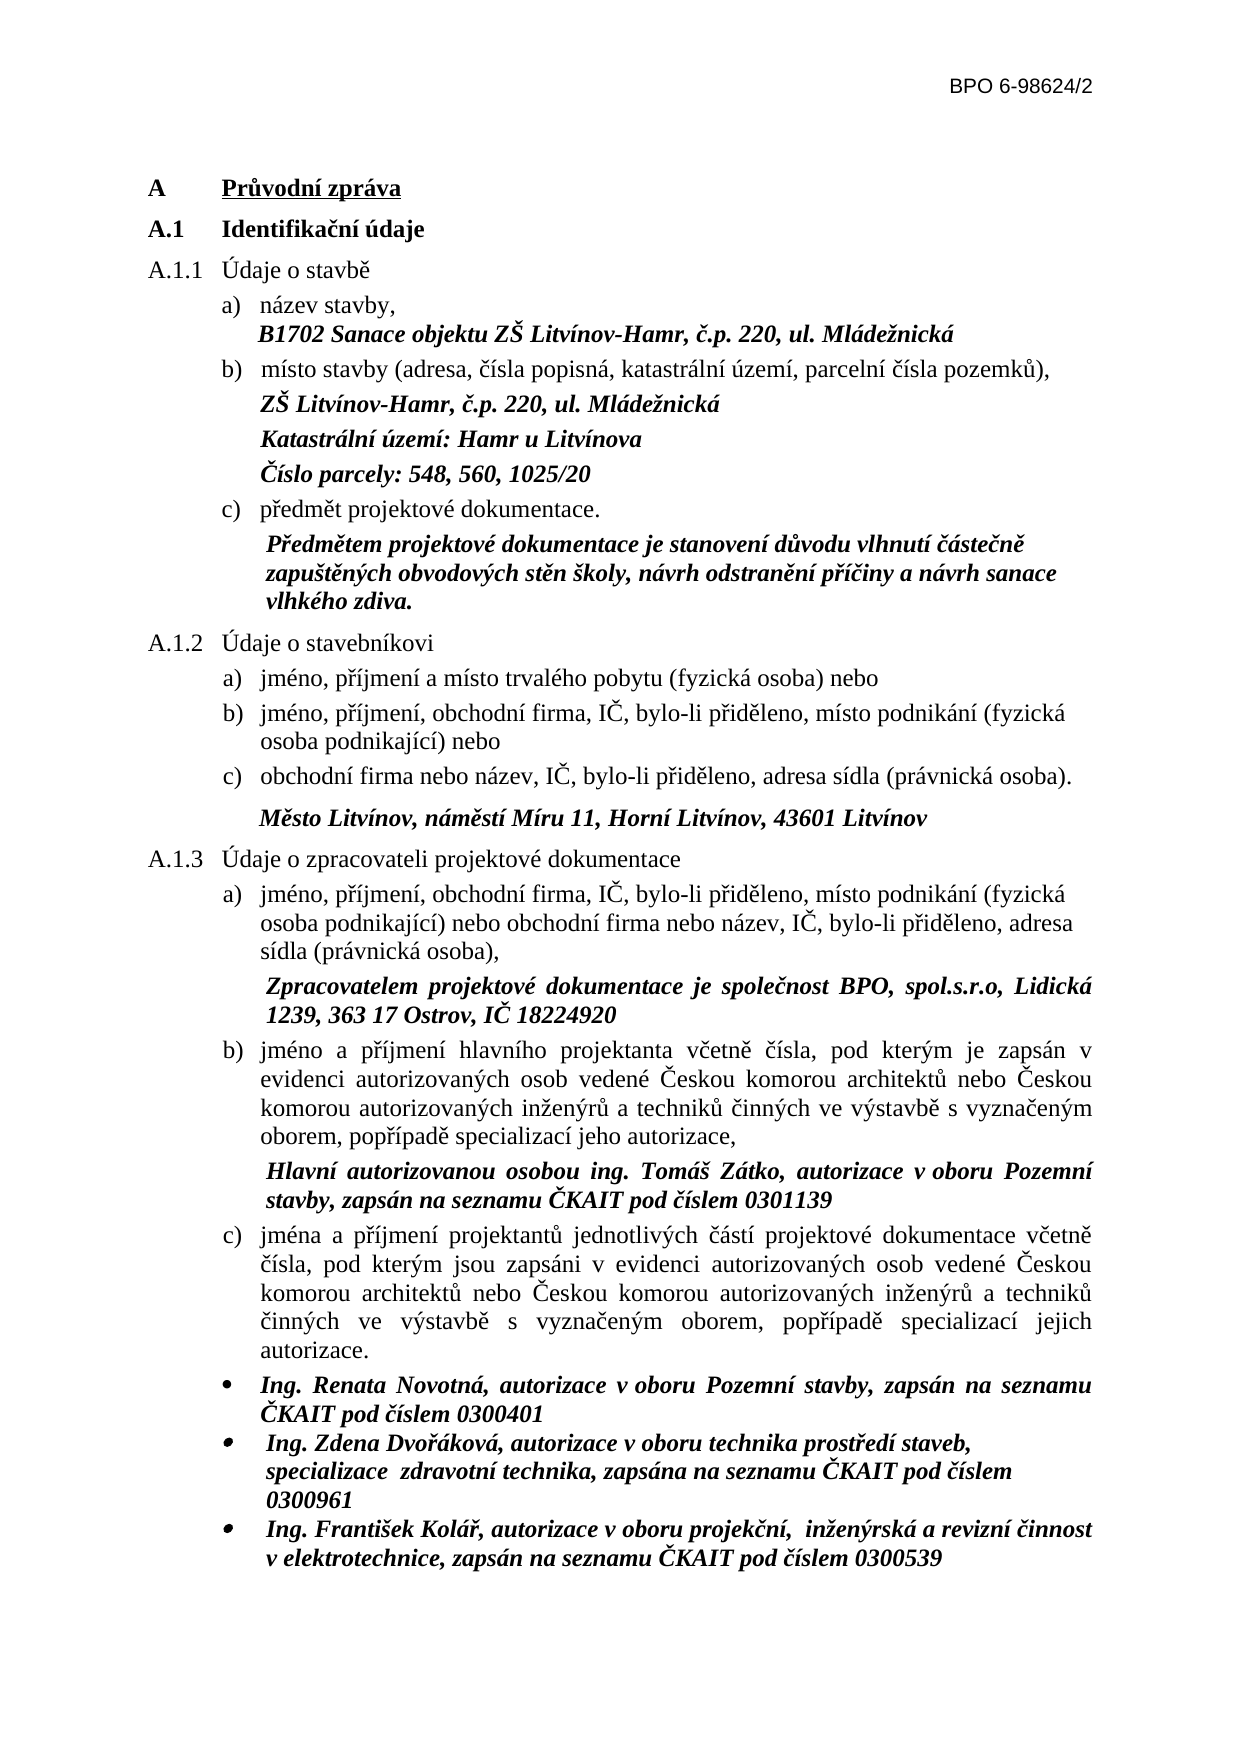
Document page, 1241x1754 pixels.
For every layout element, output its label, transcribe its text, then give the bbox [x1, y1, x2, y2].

text Hlavní autorizovanou osobou ing. Tomáš Zátko, autorizace v oboru Pozemní stavby, zapsán na seznamu ČKAIT pod číslem 0301139 [266, 1156, 1093, 1214]
list obchodní firma nebo název, IČ, bylo-li přiděleno, adresa sídla (právnická osoba). [223, 761, 1093, 790]
text c) předmět projektové dokumentace. [221, 494, 1093, 523]
text Zpracovatelem projektové dokumentace je společnost BPO, spol.s.r.o, Lidická 1239, 363 17 Ostrov, IČ 18224920 [266, 971, 1093, 1029]
list jméno, příjmení, obchodní firma, IČ, bylo-li přiděleno, místo podnikání (fyzická osoba podnikající) nebo obchodní firma nebo název, IČ, bylo-li přiděleno, adresa sídla (právnická osoba), [223, 879, 1093, 965]
text B1702 Sanace objektu ZŠ Litvínov-Hamr, č.p. 220, ul. Mládežnická [148, 319, 1093, 348]
text ZŠ Litvínov-Hamr, č.p. 220, ul. Mládežnická [221, 389, 1093, 418]
text a) název stavby, [221, 290, 1093, 319]
text A.1.3 Údaje o zpracovateli projektové dokumentace [148, 844, 1093, 873]
list jméno, příjmení, obchodní firma, IČ, bylo-li přiděleno, místo podnikání (fyzická osoba podnikající) nebo [223, 698, 1093, 755]
list jméno, příjmení a místo trvalého pobytu (fyzická osoba) nebo [223, 663, 1093, 691]
list jména a příjmení projektantů jednotlivých částí projektové dokumentace včetně čísla, pod kterým jsou zapsáni v evidenci autorizovaných osob vedené Českou komorou architektů nebo Českou komorou autorizovaných inženýrů a techniků činných ve výstavbě s vyznačeným oborem, popřípadě specializací jejich autorizace. [223, 1220, 1093, 1364]
list Ing. Zdena Dvořáková, autorizace v oboru technika prostředí staveb, specializace zdravotní technika, zapsána na seznamu ČKAIT pod číslem 0300961 [221, 1428, 1093, 1514]
text A.1.1 Údaje o stavbě [148, 255, 1093, 284]
text b) místo stavby (adresa, čísla popisná, katastrální území, parcelní čísla pozemků), [221, 354, 1093, 383]
text Město Litvínov, náměstí Míru 11, Horní Litvínov, 43601 Litvínov [221, 803, 1093, 831]
text A Průvodní zpráva [148, 173, 1093, 201]
list Ing. Renata Novotná, autorizace v oboru Pozemní stavby, zapsán na seznamu ČKAIT pod číslem 0300401 [223, 1370, 1093, 1428]
text Katastrální území: Hamr u Litvínova [221, 424, 1093, 453]
text A.1.2 Údaje o stavebníkovi [148, 628, 1093, 656]
text Číslo parcely: 548, 560, 1025/20 [221, 459, 1093, 488]
text Předmětem projektové dokumentace je stanovení důvodu vlhnutí částečně zapuštěných obvodových stěn školy, návrh odstranění příčiny a návrh sanace vlhkého zdiva. [266, 529, 1093, 615]
text A.1 Identifikační údaje [148, 214, 1093, 243]
list jméno a příjmení hlavního projektanta včetně čísla, pod kterým je zapsán v evidenci autorizovaných osob vedené Českou komorou architektů nebo Českou komorou autorizovaných inženýrů a techniků činných ve výstavbě s vyznačeným oborem, popřípadě specializací jeho autorizace, [223, 1035, 1093, 1150]
